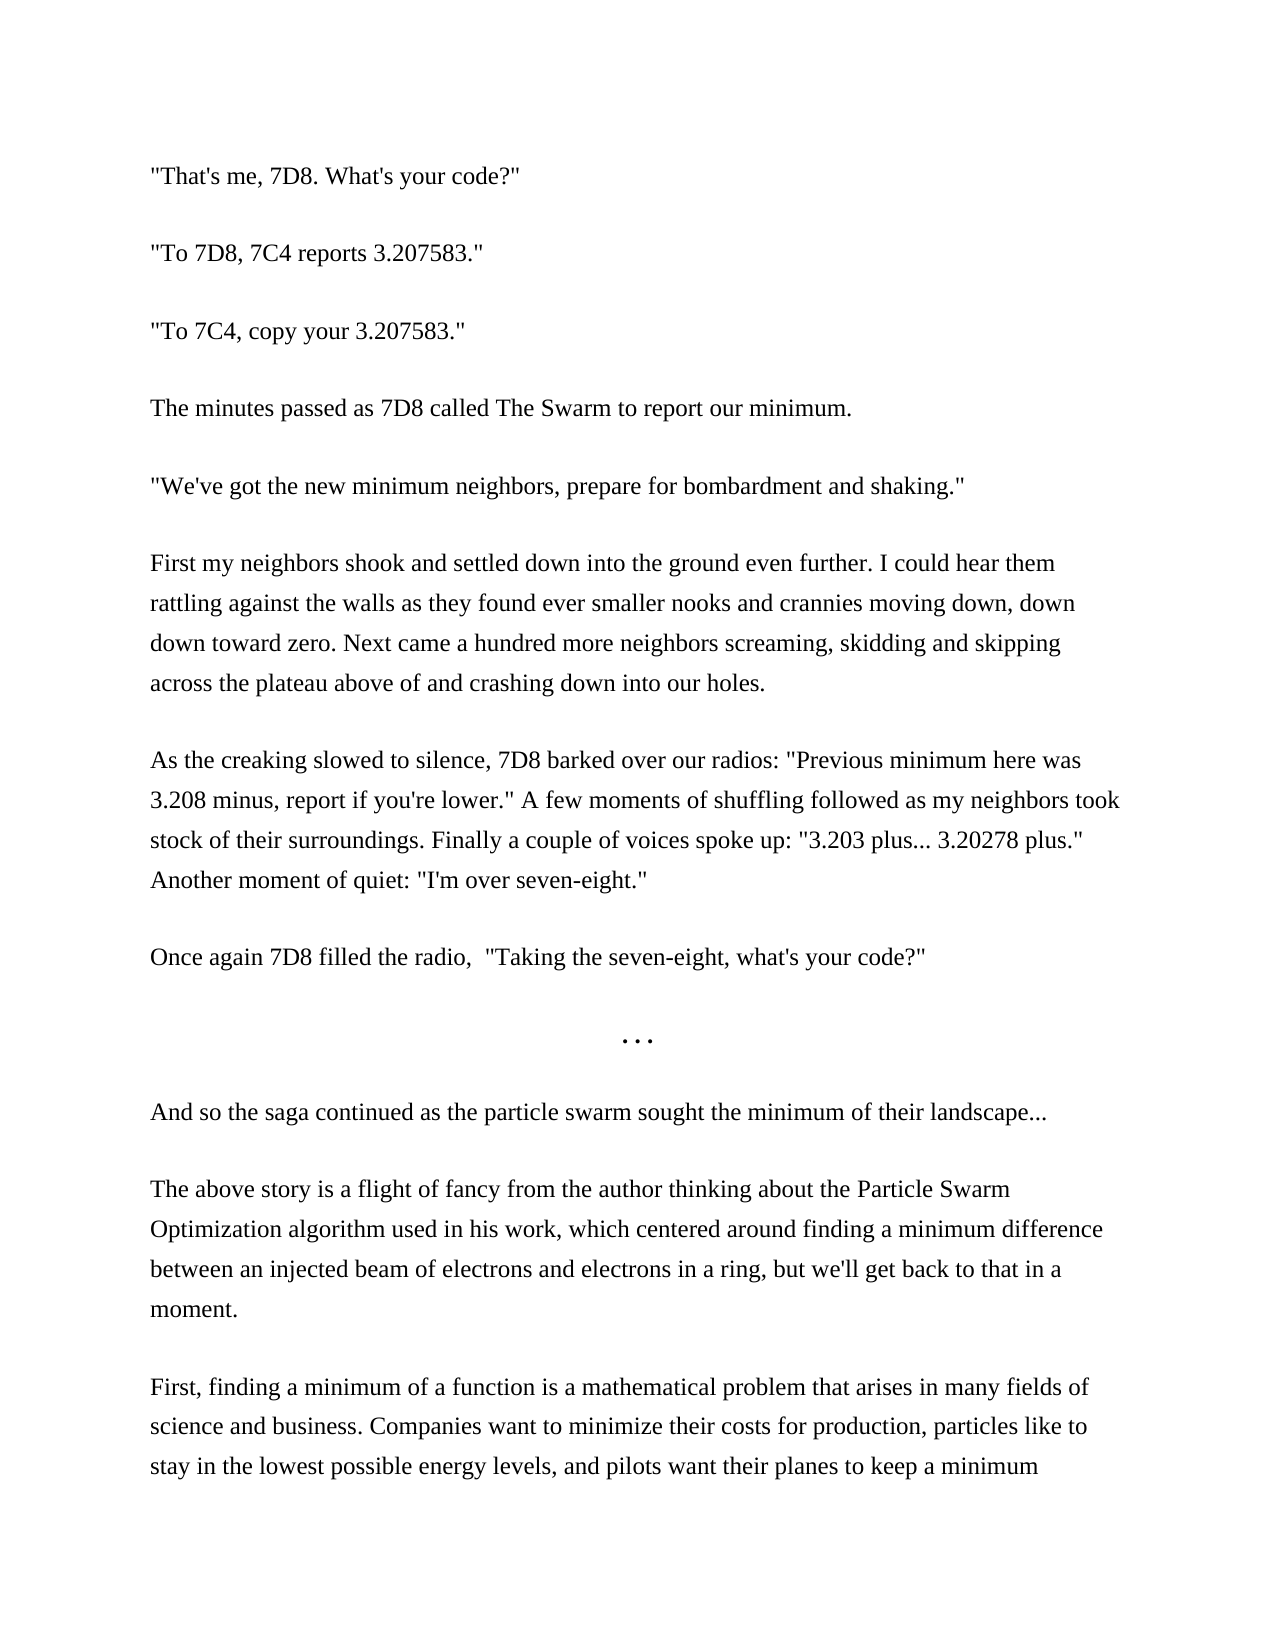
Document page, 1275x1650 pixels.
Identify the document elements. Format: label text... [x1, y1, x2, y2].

text The above story is a flight of fancy from the author thinking about the Particle Swarm Optimization algorithm used in his work, which centered around finding a minimum difference between an injected beam of electrons and electrons in a ring, but we'll get back to that in a moment. [150, 1163, 1125, 1323]
text "To 7D8, 7C4 reports 3.207583." [150, 227, 1125, 267]
text As the creaking slowed to silence, 7D8 barked over our radios: "Previous minimum here was 3.208 minus, report if you're lower." A few moments of shuffling followed as my neighbors took stock of their surroundings. Finally a couple of voices spoke up: "3.203 plus... 3.20278 plus." Another moment of quiet: "I'm over seven-eight." [150, 734, 1125, 894]
text "We've got the new minimum neighbors, prepare for bombardment and shaking." [150, 459, 1125, 499]
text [150, 1360, 1125, 1480]
text "That's me, 7D8. What's your code?" [150, 150, 1125, 190]
text "To 7C4, copy your 3.207583." [150, 305, 1125, 345]
text And so the saga continued as the particle swarm sought the minimum of their landscape... [150, 1086, 1125, 1126]
text The minutes passed as 7D8 called The Swarm to report our minimum. [150, 382, 1125, 422]
text Once again 7D8 filled the radio, "Taking the seven-eight, what's your code?" [150, 931, 1125, 971]
text . . . [150, 1008, 1125, 1048]
text First my neighbors shook and settled down into the ground even further. I could hear them rattling against the walls as they found ever smaller nooks and crannies moving down, down down toward zero. Next came a hundred more neighbors screaming, skidding and skipping across the plateau above of and crashing down into our holes. [150, 537, 1125, 697]
